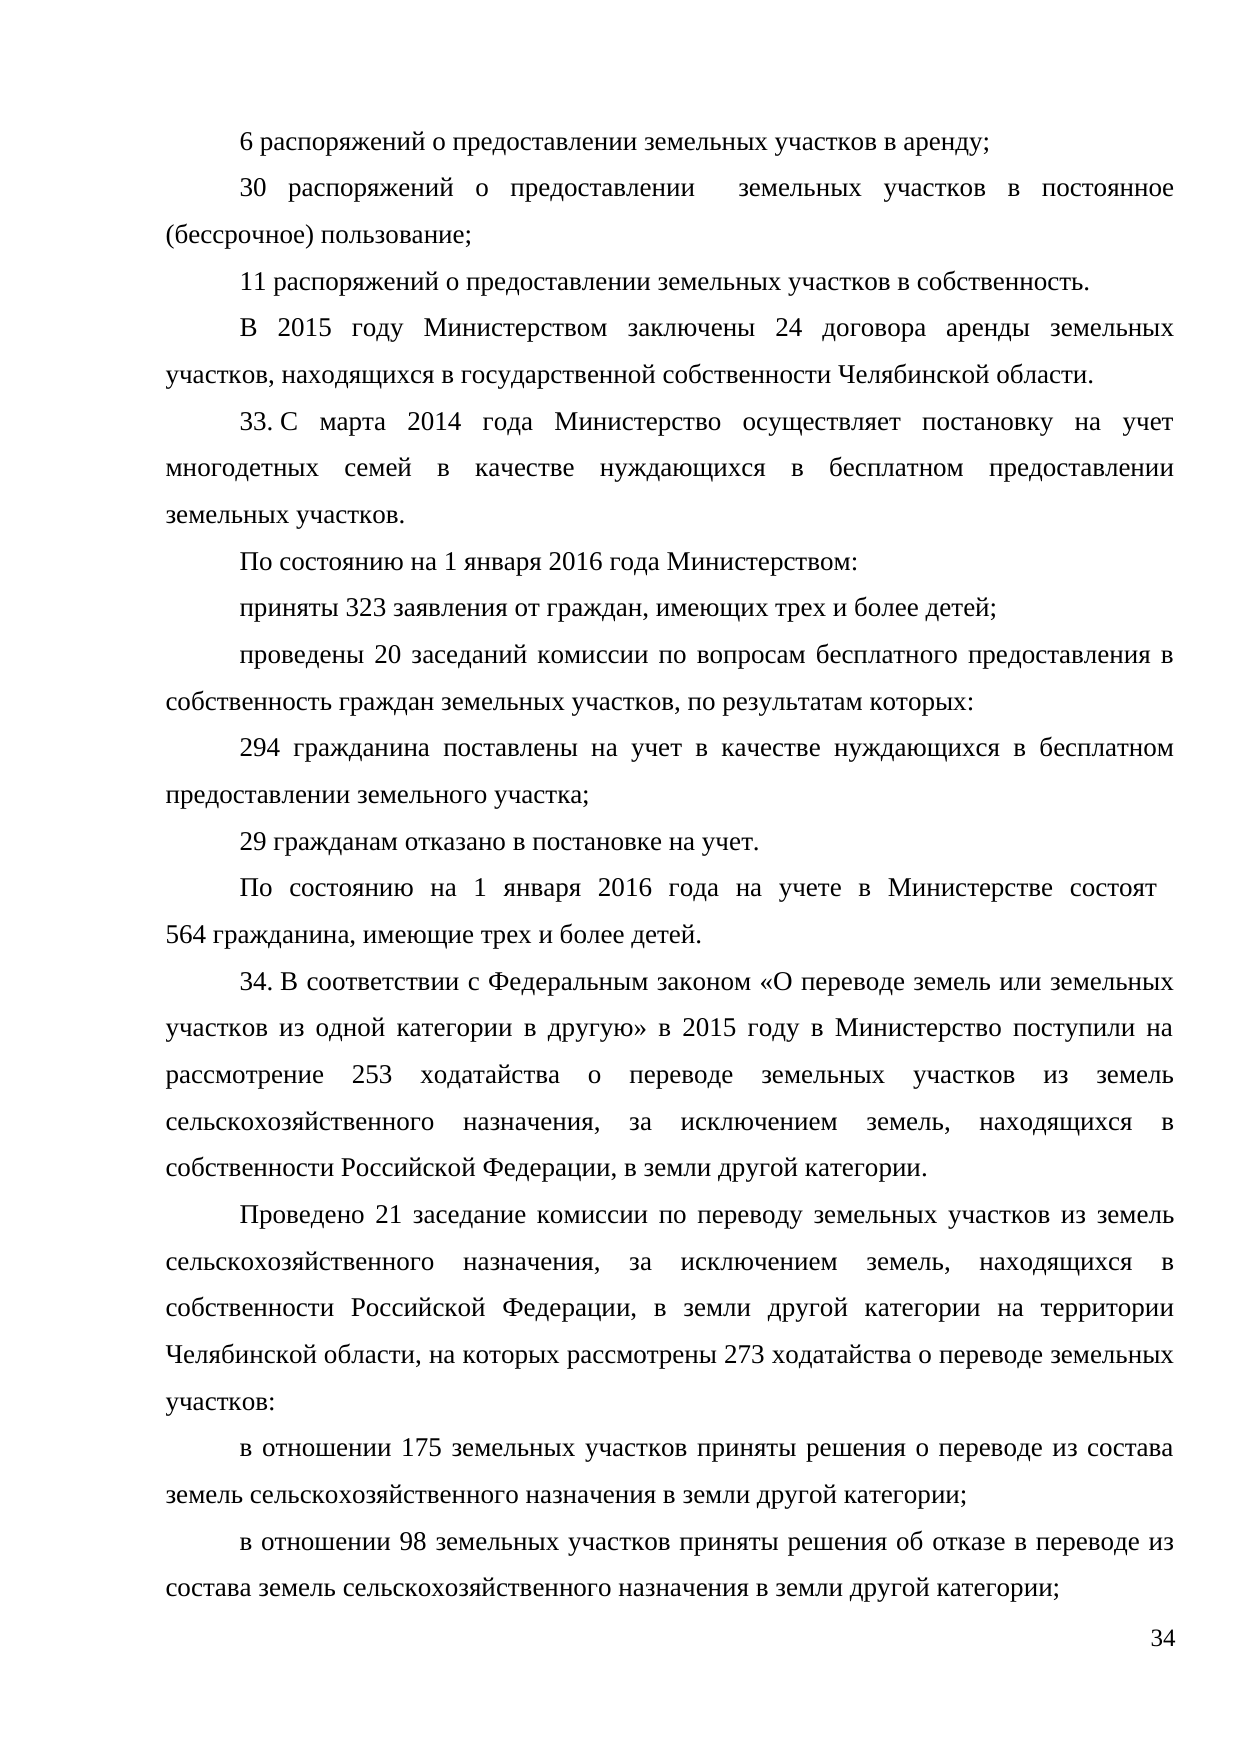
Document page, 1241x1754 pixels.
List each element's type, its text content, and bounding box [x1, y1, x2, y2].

text 6 распоряжений о предоставлении земельных участков в аренду; [165, 125, 1175, 156]
text 11 распоряжений о предоставлении земельных участков в собственность. [165, 265, 1175, 296]
text По состоянию на 1 января 2016 года на учете в Министерстве состоят 564 гражданина, имеющие трех и более детей. [165, 872, 1175, 949]
text проведены 20 заседаний комиссии по вопросам бесплатного предоставления в собственность граждан земельных участков, по результатам которых: [165, 638, 1175, 716]
text По состоянию на 1 января 2016 года Министерством: [165, 545, 1175, 576]
text 33. С марта 2014 года Министерство осуществляет постановку на учет многодетных семей в качестве нуждающихся в бесплатном предоставлении земельных участков. [165, 405, 1175, 529]
text 34. В соответствии с Федеральным законом «О переводе земель или земельных участков из одной категории в другую» в 2015 году в Министерство поступили на рассмотрение 253 ходатайства о переводе земельных участков из земель сельскохозяйственного назначения, за исключением земель, находящихся в собственности Российской Федерации, в земли другой категории. [165, 965, 1175, 1183]
text 30 распоряжений о предоставлении земельных участков в постоянное (бессрочное) пользование; [165, 172, 1175, 249]
text В 2015 году Министерством заключены 24 договора аренды земельных участков, находящихся в государственной собственности Челябинской области. [165, 312, 1175, 389]
text 29 гражданам отказано в постановке на учет. [165, 825, 1175, 856]
text в отношении 98 земельных участков приняты решения об отказе в переводе из состава земель сельскохозяйственного назначения в земли другой категории; [165, 1525, 1175, 1603]
text 294 гражданина поставлены на учет в качестве нуждающихся в бесплатном предоставлении земельного участка; [165, 732, 1175, 809]
text Проведено 21 заседание комиссии по переводу земельных участков из земель сельскохозяйственного назначения, за исключением земель, находящихся в собственности Российской Федерации, в земли другой категории на территории Челябинской области, на которых рассмотрены 273 ходатайства о переводе земельных участков: [165, 1198, 1175, 1416]
text приняты 323 заявления от граждан, имеющих трех и более детей; [165, 592, 1175, 623]
text в отношении 175 земельных участков приняты решения о переводе из состава земель сельскохозяйственного назначения в земли другой категории; [165, 1432, 1175, 1509]
